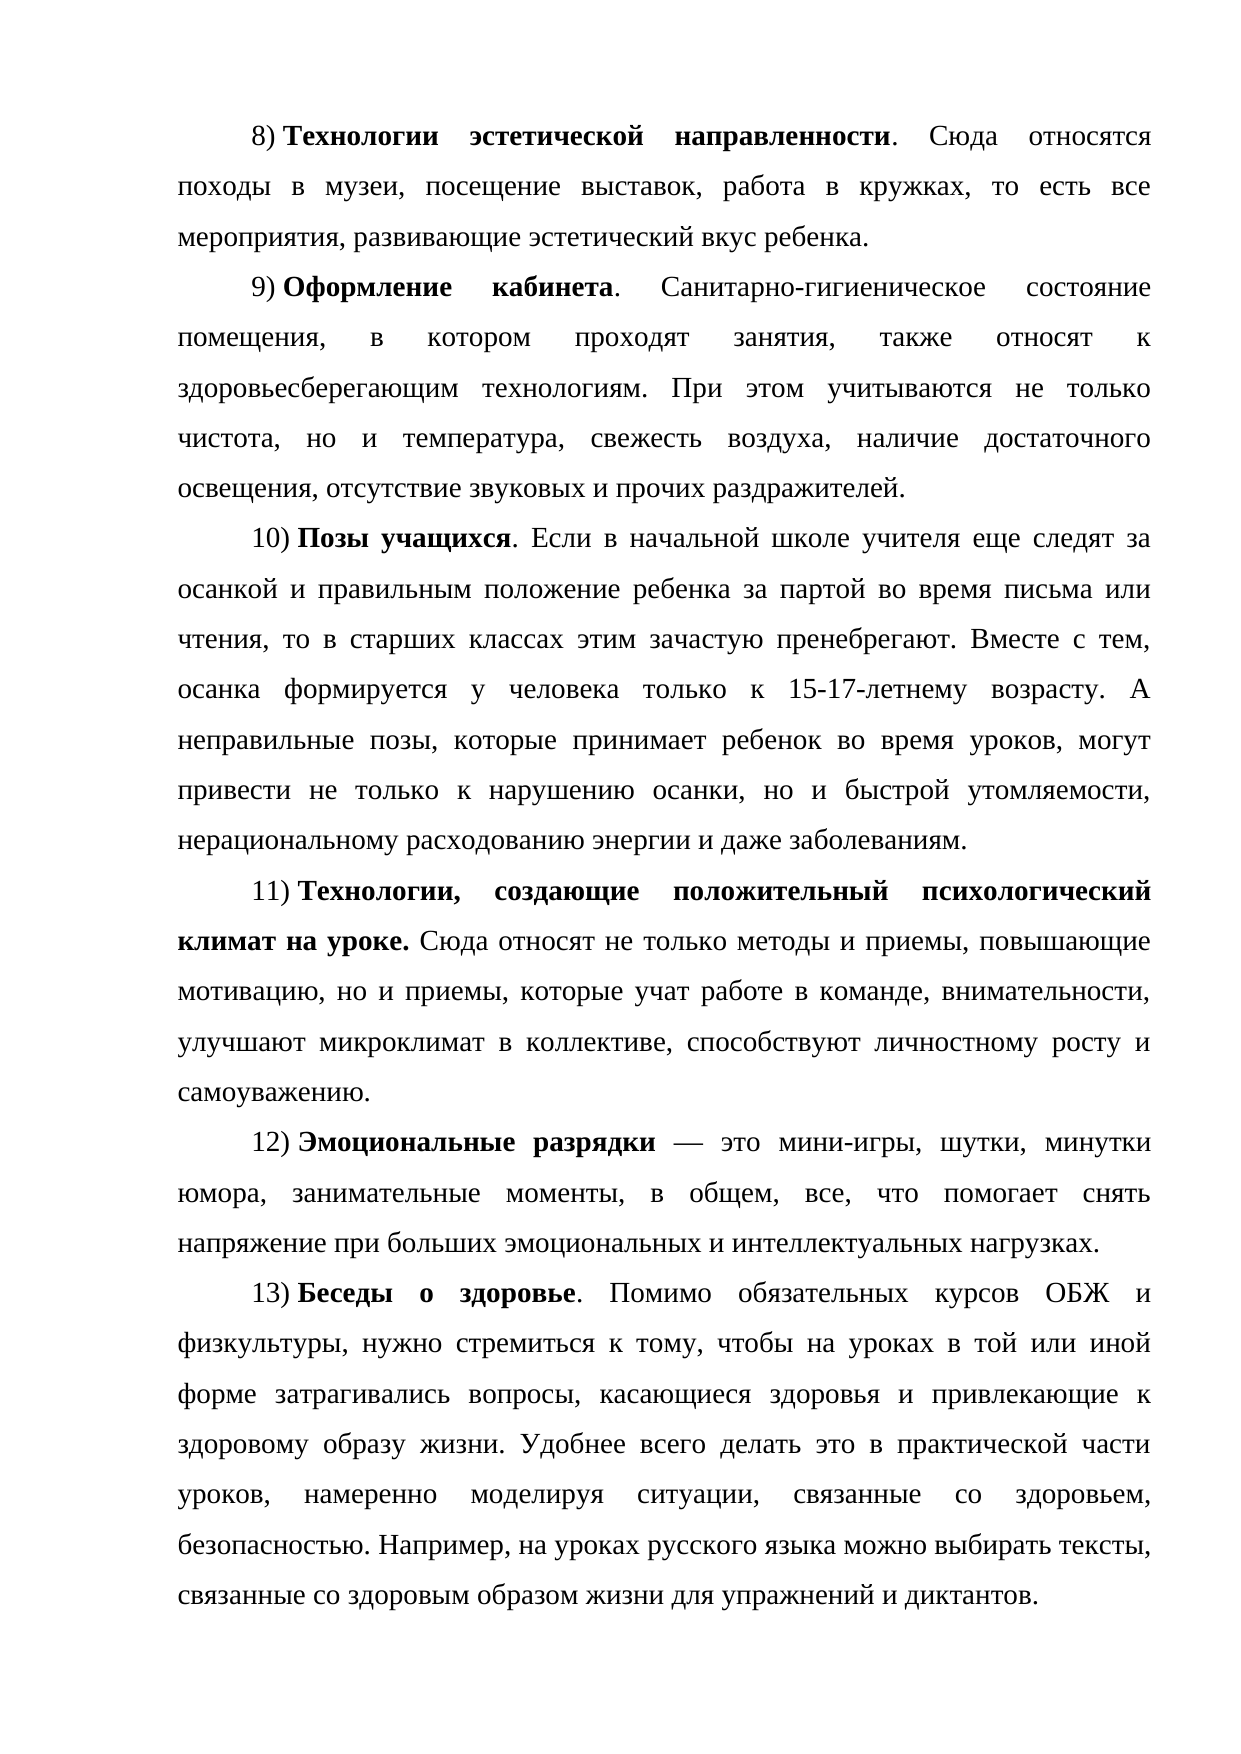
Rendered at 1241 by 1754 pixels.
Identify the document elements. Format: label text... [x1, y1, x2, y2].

list Технологии эстетической направленности. Сюда относятся походы в музеи, посещение выставок, работа в кружках, то есть все мероприятия, развивающие эстетический вкус ребенка. [177, 118, 1152, 252]
list Эмоциональные разрядки — это мини-игры, шутки, минутки юмора, занимательные моменты, в общем, все, что помогает снять напряжение при больших эмоциональных и интеллектуальных нагрузках. [177, 1124, 1152, 1258]
list Позы учащихся. Если в начальной школе учителя еще следят за осанкой и правильным положение ребенка за партой во время письма или чтения, то в старших классах этим зачастую пренебрегают. Вместе с тем, осанка формируется у человека только к 15-17-летнему возрасту. А неправильные позы, которые принимает ребенок во время уроков, могут привести не только к нарушению осанки, но и быстрой утомляемости, нерациональному расходованию энергии и даже заболеваниям. [177, 521, 1152, 856]
list Оформление кабинета. Санитарно-гигиеническое состояние помещения, в котором проходят занятия, также относят к здоровьесберегающим технологиям. При этом учитываются не только чистота, но и температура, свежесть воздуха, наличие достаточного освещения, отсутствие звуковых и прочих раздражителей. [177, 269, 1152, 504]
list Беседы о здоровье. Помимо обязательных курсов ОБЖ и физкультуры, нужно стремиться к тому, чтобы на уроках в той или иной форме затрагивались вопросы, касающиеся здоровья и привлекающие к здоровому образу жизни. Удобнее всего делать это в практической части уроков, намеренно моделируя ситуации, связанные со здоровьем, безопасностью. Например, на уроках русского языка можно выбирать тексты, связанные со здоровым образом жизни для упражнений и диктантов. [177, 1275, 1152, 1611]
list Технологии, создающие положительный психологический климат на уроке. Сюда относят не только методы и приемы, повышающие мотивацию, но и приемы, которые учат работе в команде, внимательности, улучшают микроклимат в коллективе, способствуют личностному росту и самоуважению. [177, 873, 1152, 1108]
